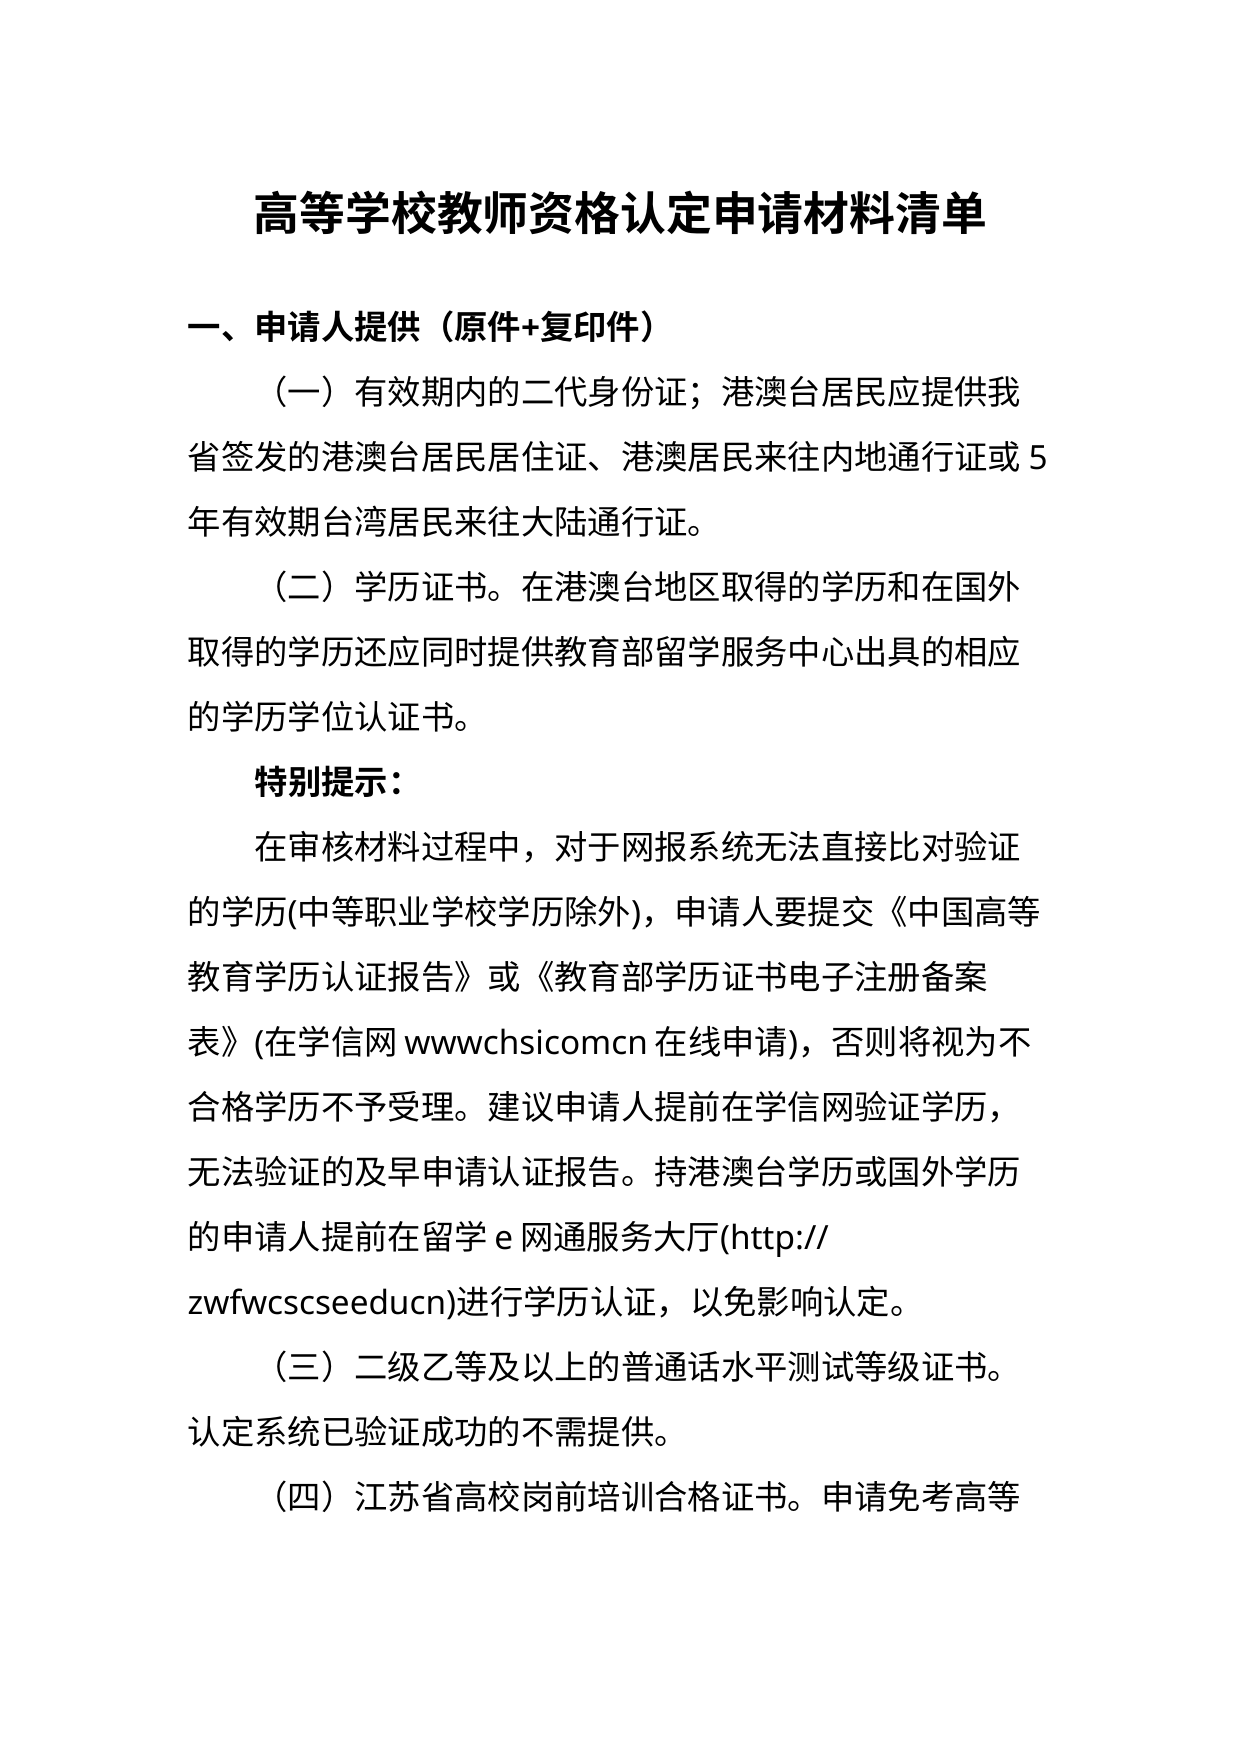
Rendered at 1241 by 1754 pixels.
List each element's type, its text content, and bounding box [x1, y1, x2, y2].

text 高等学校教师资格认定申请材料清单 [187, 162, 1053, 259]
text （三）二级乙等及以上的普通话水平测试等级证书。认定系统已验证成功的不需提供。 [187, 1333, 1053, 1463]
text 特别提示： [187, 748, 1053, 813]
text （二）学历证书。在港澳台地区取得的学历和在国外取得的学历还应同时提供教育部留学服务中心出具的相应的学历学位认证书。 [187, 553, 1053, 748]
text （一）有效期内的二代身份证；港澳台居民应提供我省签发的港澳台居民居住证、港澳居民来往内地通行证或 5 年有效期台湾居民来往大陆通行证。 [187, 358, 1053, 553]
text 一、申请人提供（原件+复印件） [187, 293, 1053, 358]
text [187, 1463, 1053, 1528]
text 在审核材料过程中，对于网报系统无法直接比对验证的学历(中等职业学校学历除外)，申请人要提交《中国高等教育学历认证报告》或《教育部学历证书电子注册备案表》(在学信网wwwchsicomcn在线申请)，否则将视为不合格学历不予受理。建议申请人提前在学信网验证学历，无法验证的及早申请认证报告。持港澳台学历或国外学历的申请人提前在留学e网通服务大厅(http://zwfwcscseeducn)进行学历认证，以免影响认定。 [187, 813, 1053, 1333]
